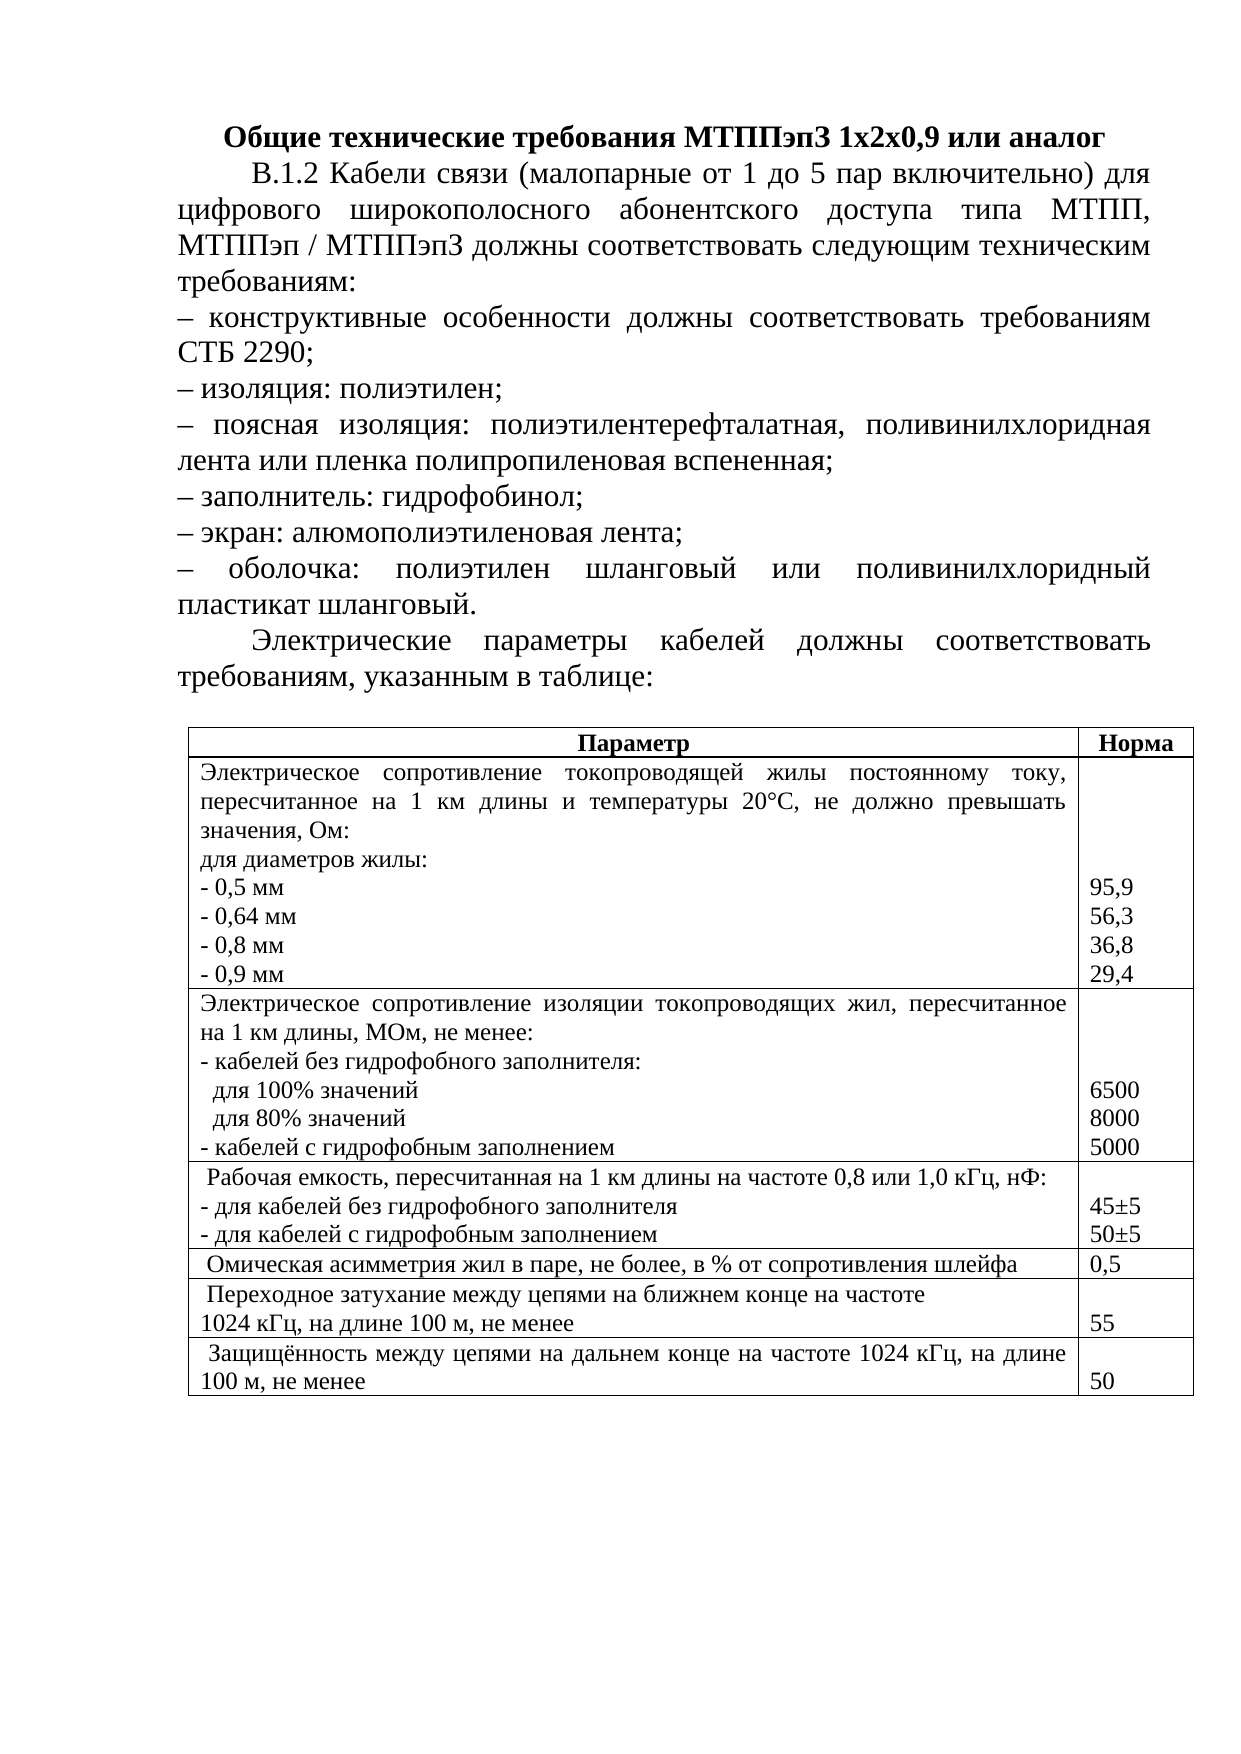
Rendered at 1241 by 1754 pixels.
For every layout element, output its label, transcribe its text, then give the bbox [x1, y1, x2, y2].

list В.1.2 Кабели связи (малопарные от 1 до 5 пар включительно) для цифрового широкополосного абонентского доступа типа МТПП, МТППэп / МТППэпЗ должны соответствовать следующим техническим требованиям: [177, 154, 1152, 298]
table_cell Переходное затухание между цепями на ближнем конце на частоте 1024 кГц, на длине 100 м, не менее [189, 1279, 1078, 1337]
table_cell Электрическое сопротивление токопроводящей жилы постоянному току, пересчитанное на 1 км длины и температуры 20°С, не должно превышать значения, Ом: для диаметров жилы: - 0,5 мм - 0,64 мм - 0,8 мм - 0,9 мм [189, 758, 1078, 987]
table_cell 45±5 50±5 [1079, 1162, 1193, 1248]
table_cell Омическая асимметрия жил в паре, не более, в % от сопротивления шлейфа [189, 1249, 1078, 1278]
list – оболочка: полиэтилен шланговый или поливинилхлоридный пластикат шланговый. [177, 549, 1152, 621]
table_cell Рабочая емкость, пересчитанная на 1 км длины на частоте 0,8 или 1,0 кГц, нФ: - для кабелей без гидрофобного заполнителя - для кабелей с гидрофобным заполнением [189, 1162, 1078, 1248]
list – заполнитель: гидрофобинол; [177, 477, 1152, 513]
list Общие технические требования МТППэпЗ 1х2х0,9 или аналог [177, 118, 1152, 154]
table_cell 55 [1079, 1279, 1193, 1337]
table_cell 95,9 56,3 36,8 29,4 [1079, 758, 1193, 987]
table_cell 50 [1079, 1338, 1193, 1395]
list – поясная изоляция: полиэтилентерефталатная, поливинилхлоридная лента или пленка полипропиленовая вспененная; [177, 406, 1152, 477]
table_cell 0,5 [1079, 1249, 1193, 1278]
list – конструктивные особенности должны соответствовать требованиям СТБ 2290; [177, 298, 1152, 370]
list Электрические параметры кабелей должны соответствовать требованиям, указанным в таблице: [177, 621, 1152, 693]
table_cell Защищённость между цепями на дальнем конце на частоте 1024 кГц, на длине 100 м, не менее [189, 1338, 1078, 1395]
list – экран: алюмополиэтиленовая лента; [177, 513, 1152, 549]
table_cell Электрическое сопротивление изоляции токопроводящих жил, пересчитанное на 1 км длины, МОм, не менее: - кабелей без гидрофобного заполнителя: для 100% значений для 80% значений - кабелей с гидрофобным заполнением [189, 989, 1078, 1161]
table_cell 6500 8000 5000 [1079, 989, 1193, 1161]
list – изоляция: полиэтилен; [177, 370, 1152, 406]
table_header Параметр [189, 728, 1078, 756]
table_header Норма [1079, 728, 1193, 756]
